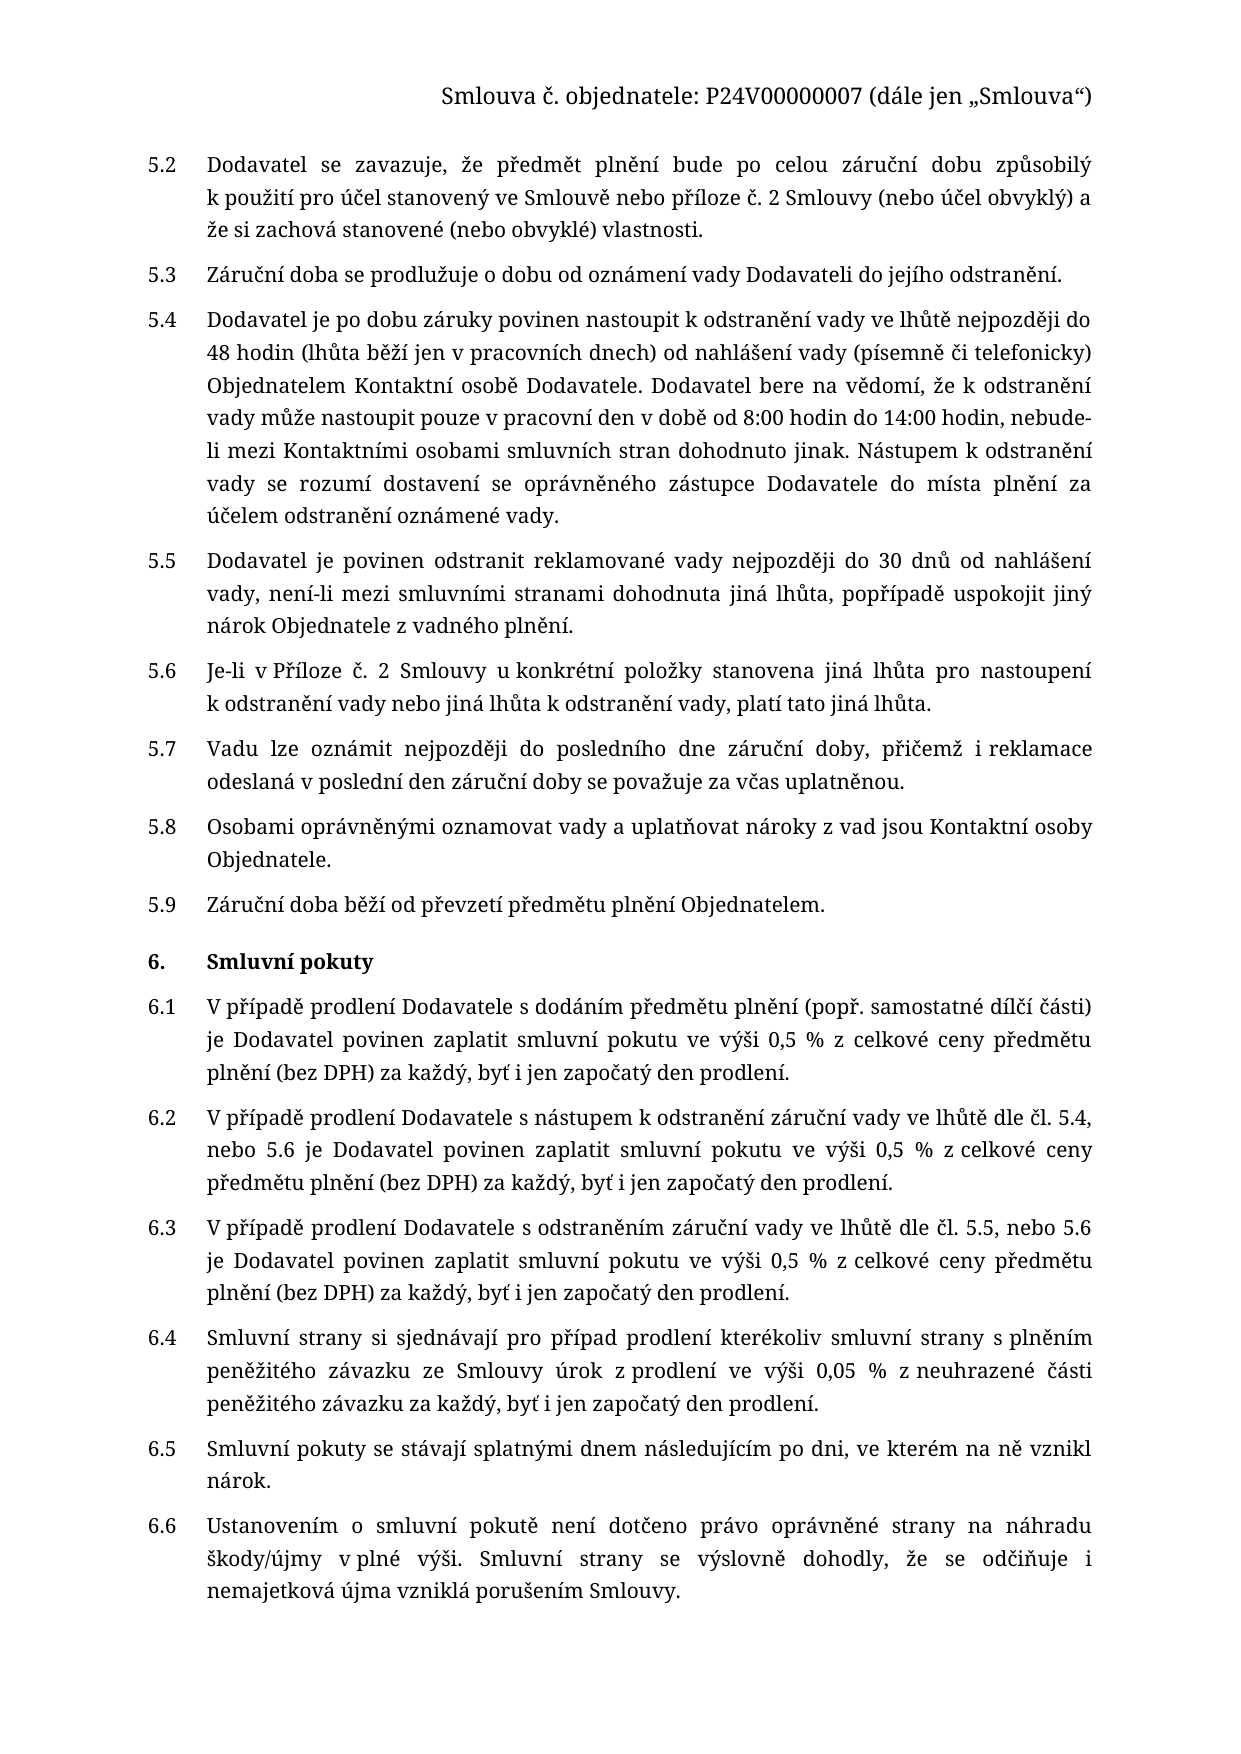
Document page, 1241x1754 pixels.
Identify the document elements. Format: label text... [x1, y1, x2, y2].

list Dodavatel je po dobu záruky povinen nastoupit k odstranění vady ve lhůtě nejpozději do 48 hodin (lhůta běží jen v pracovních dnech) od nahlášení vady (písemně či telefonicky) Objednatelem Kontaktní osobě Dodavatele. Dodavatel bere na vědomí, že k odstranění vady může nastoupit pouze v pracovní den v době od 8:00 hodin do 14:00 hodin, nebude-li mezi Kontaktními osobami smluvních stran dohodnuto jinak. Nástupem k odstranění vady se rozumí dostavení se oprávněného zástupce Dodavatele do místa plnění za účelem odstranění oznámené vady. [148, 306, 1093, 530]
list Ustanovením o smluvní pokutě není dotčeno právo oprávněné strany na náhradu škody/újmy v plné výši. Smluvní strany se výslovně dohodly, že se odčiňuje i nemajetková újma vzniklá porušením Smlouvy. [148, 1511, 1093, 1605]
list Záruční doba se prodlužuje o dobu od oznámení vady Dodavateli do jejího odstranění. [148, 261, 1093, 289]
list V případě prodlení Dodavatele s nástupem k odstranění záruční vady ve lhůtě dle čl. 5.4, nebo 5.6 je Dodavatel povinen zaplatit smluvní pokutu ve výši 0,5 % z celkové ceny předmětu plnění (bez DPH) za každý, byť i jen započatý den prodlení. [148, 1103, 1093, 1196]
list Dodavatel se zavazuje, že předmět plnění bude po celou záruční dobu způsobilý k použití pro účel stanovený ve Smlouvě nebo příloze č. 2 Smlouvy (nebo účel obvyklý) a že si zachová stanovené (nebo obvyklé) vlastnosti. [148, 150, 1093, 244]
list Osobami oprávněnými oznamovat vady a uplatňovat nároky z vad jsou Kontaktní osoby Objednatele. [148, 812, 1093, 873]
list Je-li v Příloze č. 2 Smlouvy u konkrétní položky stanovena jiná lhůta pro nastoupení k odstranění vady nebo jiná lhůta k odstranění vady, platí tato jiná lhůta. [148, 657, 1093, 718]
list V případě prodlení Dodavatele s odstraněním záruční vady ve lhůtě dle čl. 5.5, nebo 5.6 je Dodavatel povinen zaplatit smluvní pokutu ve výši 0,5 % z celkové ceny předmětu plnění (bez DPH) za každý, byť i jen započatý den prodlení. [148, 1213, 1093, 1307]
list Smluvní pokuty se stávají splatnými dnem následujícím po dni, ve kterém na ně vznikl nárok. [148, 1434, 1093, 1495]
list Záruční doba běží od převzetí předmětu plnění Objednatelem. [148, 890, 1093, 918]
list Dodavatel je povinen odstranit reklamované vady nejpozději do 30 dnů od nahlášení vady, není-li mezi smluvními stranami dohodnuta jiná lhůta, popřípadě uspokojit jiný nárok Objednatele z vadného plnění. [148, 546, 1093, 640]
list Smluvní pokuty [148, 947, 1093, 976]
list V případě prodlení Dodavatele s dodáním předmětu plnění (popř. samostatné dílčí části) je Dodavatel povinen zaplatit smluvní pokutu ve výši 0,5 % z celkové ceny předmětu plnění (bez DPH) za každý, byť i jen započatý den prodlení. [148, 992, 1093, 1086]
list Smluvní strany si sjednávají pro případ prodlení kterékoliv smluvní strany s plněním peněžitého závazku ze Smlouvy úrok z prodlení ve výši 0,05 % z neuhrazené části peněžitého závazku za každý, byť i jen započatý den prodlení. [148, 1323, 1093, 1417]
list Vadu lze oznámit nejpozději do posledního dne záruční doby, přičemž i reklamace odeslaná v poslední den záruční doby se považuje za včas uplatněnou. [148, 734, 1093, 795]
